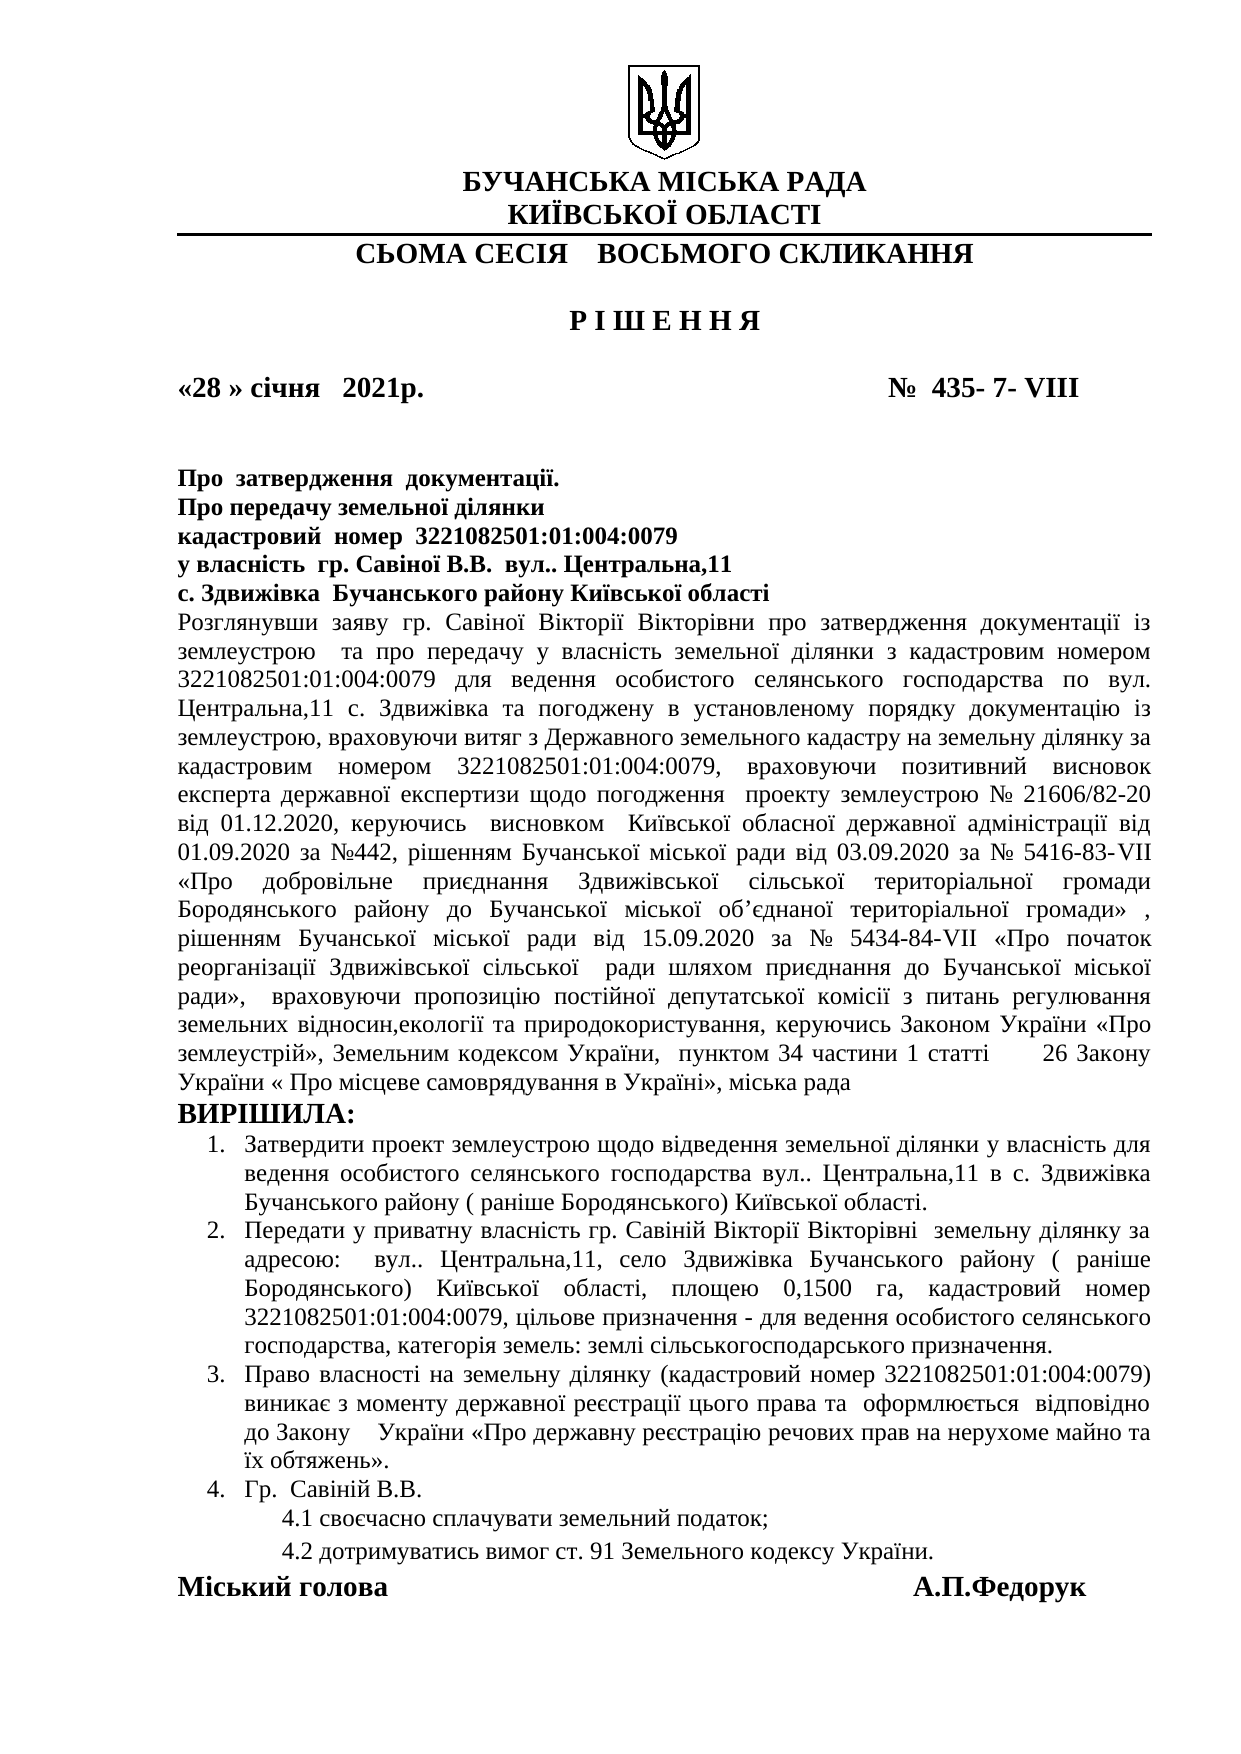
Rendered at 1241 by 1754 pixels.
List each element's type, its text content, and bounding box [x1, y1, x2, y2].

text Міський голова А.П.Федорук [177, 1569, 1152, 1603]
text ВИРІШИЛА: [177, 1096, 1152, 1129]
text Розглянувши заяву гр. Савіної Вікторії Вікторівни про затвердження документації із землеустрою та про передачу у власність земельної ділянки з кадастровим номером 3221082501:01:004:0079 для ведення особистого селянського господарства по вул. Центральна,11 с. Здвижівка та погоджену в установленому порядку документацію із землеустрою, враховуючи витяг з Державного земельного кадастру на земельну ділянку за кадастровим номером 3221082501:01:004:0079, враховуючи позитивний висновок експерта державної експертизи щодо погодження проекту землеустрою № 21606/82-20 від 01.12.2020, керуючись висновком Київської обласної державної адміністрації від 01.09.2020 за №442, рішенням Бучанської міської ради від 03.09.2020 за № 5416-83-VІІ «Про добровільне приєднання Здвижівської сільської територіальної громади Бородянського району до Бучанської міської об’єднаної територіальної громади» , рішенням Бучанської міської ради від 15.09.2020 за № 5434-84-VІІ «Про початок реорганізації Здвижівської сільської ради шляхом приєднання до Бучанської міської ради», враховуючи пропозицію постійної депутатської комісії з питань регулювання земельних відносин,екології та природокористування, керуючись Законом України «Про землеустрій», Земельним кодексом України, пунктом 34 частини 1 статті 26 Закону України « Про місцеве самоврядування в Україні», міська рада [177, 607, 1152, 1096]
text БУЧАНСЬКА МІСЬКА РАДА [177, 164, 1152, 197]
text СЬОМА СЕСІЯ ВОСЬМОГО СКЛИКАННЯ [177, 236, 1152, 270]
list дотримуватись вимог ст. 91 Земельного кодексу України. [282, 1536, 1152, 1565]
list Затвердити проект землеустрою щодо відведення земельної ділянки у власність для ведення особистого селянського господарства вул.. Центральна,11 в с. Здвижівка Бучанського району ( раніше Бородянського) Київської області. [207, 1129, 1152, 1216]
list своєчасно сплачувати земельний податок; [282, 1503, 1152, 1532]
text с. Здвижівка Бучанського району Київської області [177, 578, 1152, 607]
text «28 » січня 2021р. № 435- 7- VІІІ [177, 370, 1152, 404]
list Гр. Савіній В.В. [207, 1474, 1152, 1503]
text Про передачу земельної ділянки [177, 492, 1152, 521]
text Р І Ш Е Н Н Я [177, 303, 1152, 337]
text КИЇВСЬКОЇ ОБЛАСТІ [177, 197, 1152, 233]
list Право власності на земельну ділянку (кадастровий номер 3221082501:01:004:0079) виникає з моменту державної реєстрації цього права та оформлюється відповідно до Закону України «Про державну реєстрацію речових прав на нерухоме майно та їх обтяжень». [207, 1359, 1152, 1474]
list Передати у приватну власність гр. Савіній Вікторії Вікторівні земельну ділянку за адресою: вул.. Центральна,11, село Здвижівка Бучанського району ( раніше Бородянського) Київської області, площею 0,1500 га, кадастровий номер 3221082501:01:004:0079, цільове призначення - для ведення особистого селянського господарства, категорія земель: землі сільськогосподарського призначення. [207, 1216, 1152, 1359]
text Про затвердження документації. [177, 463, 1152, 492]
text у власність гр. Савіної В.В. вул.. Центральна,11 [177, 549, 1152, 578]
text кадастровий номер 3221082501:01:004:0079 [177, 521, 1152, 549]
